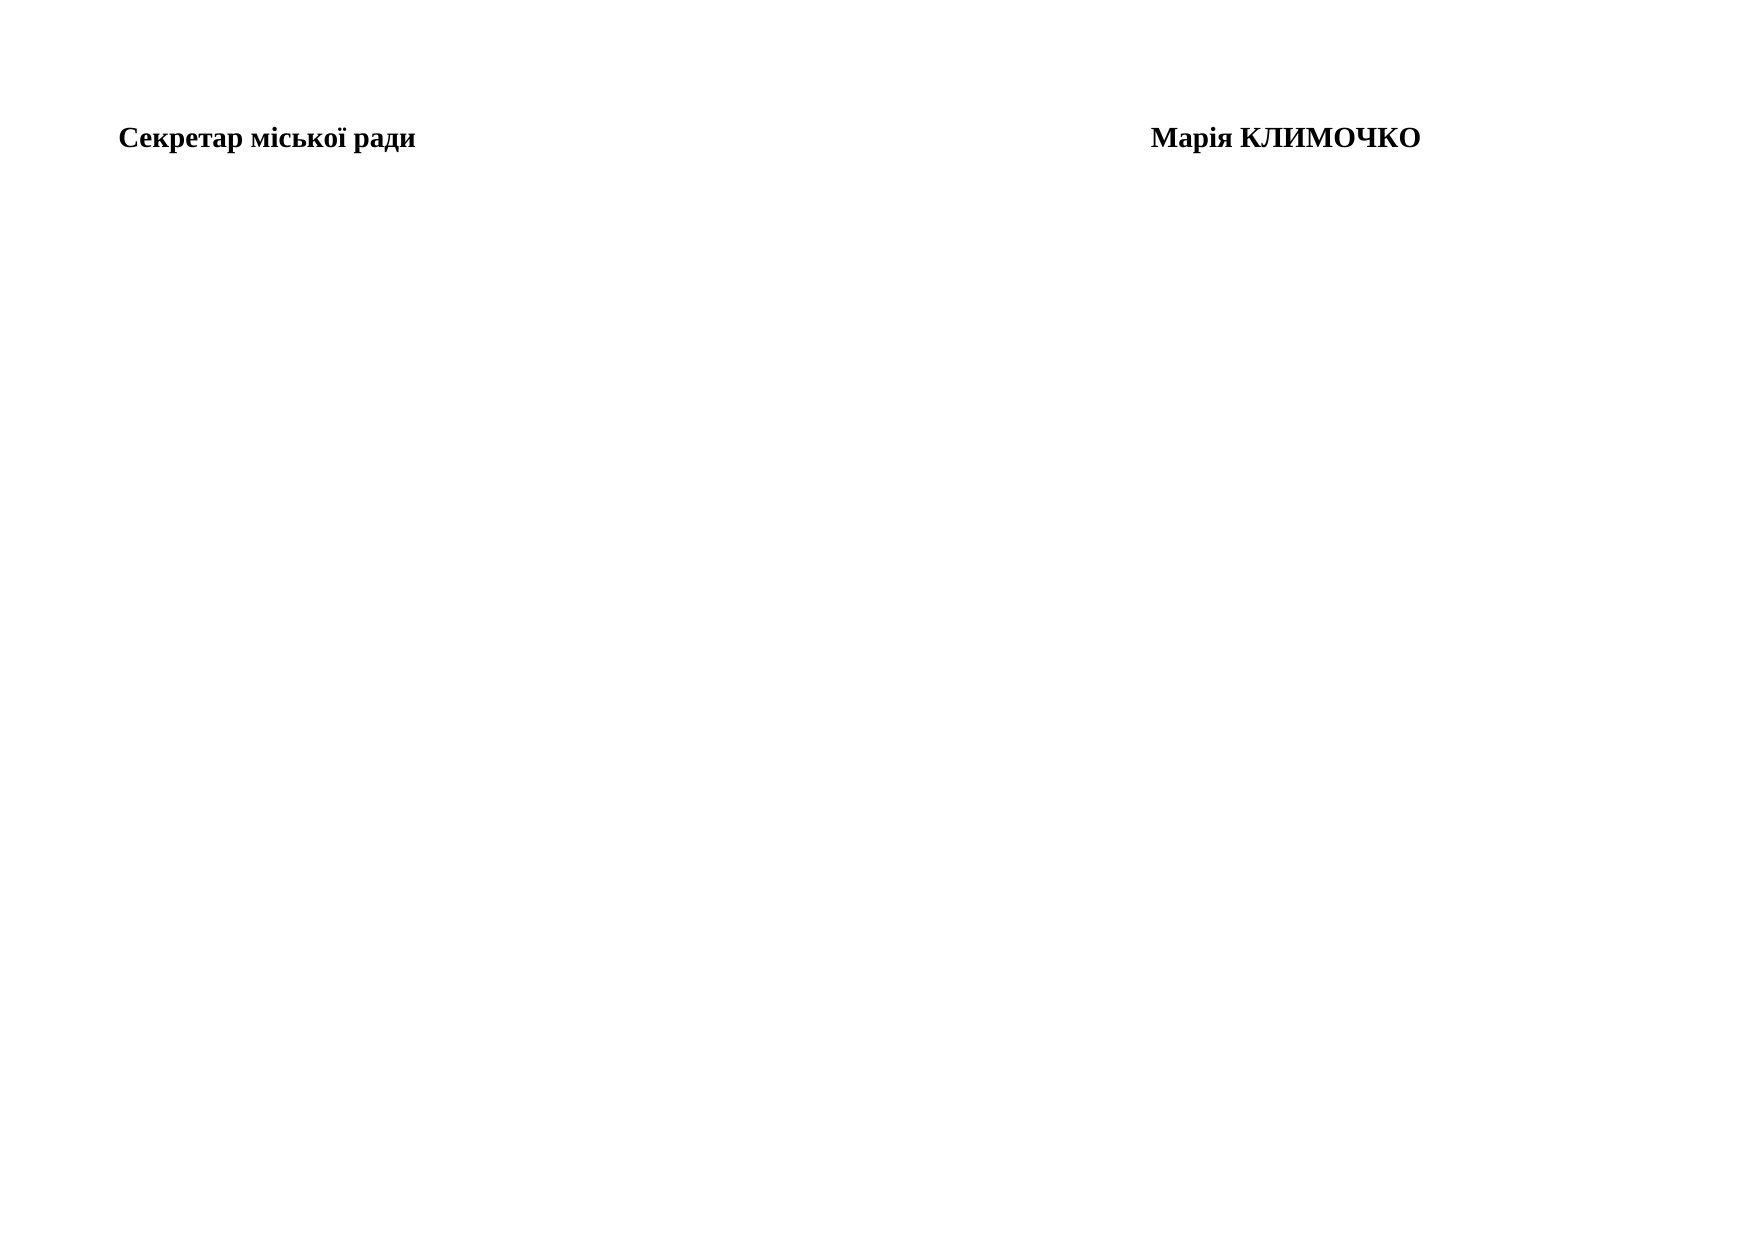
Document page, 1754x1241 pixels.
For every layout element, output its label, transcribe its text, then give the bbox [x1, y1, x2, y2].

text Секретар міської ради Марія КЛИМОЧКО [118, 121, 1668, 154]
